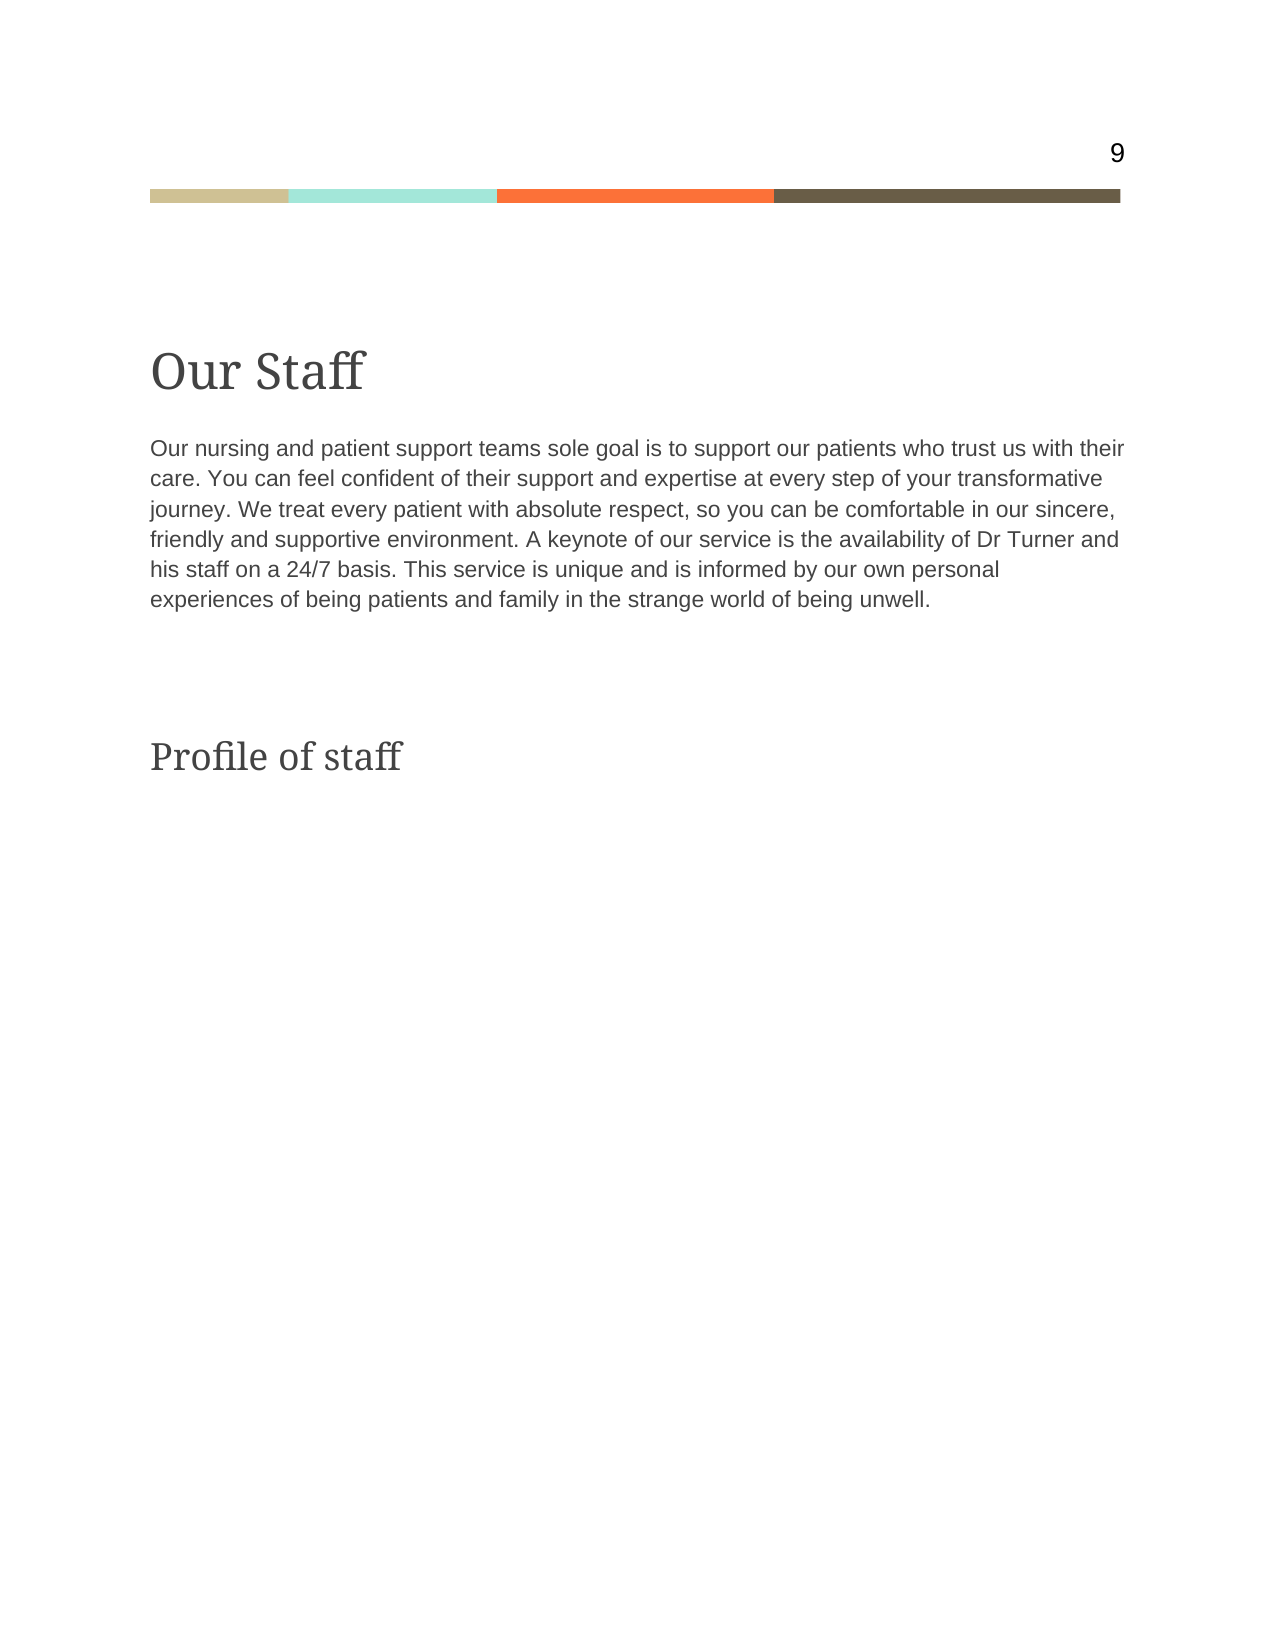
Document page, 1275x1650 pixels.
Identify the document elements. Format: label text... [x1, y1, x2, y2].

subtitle Profile of staff [150, 730, 1125, 781]
subtitle Our Staff [150, 336, 1125, 404]
picture [150, 189, 1121, 203]
text Our nursing and patient support teams sole goal is to support our patients who trust us with their care. You can feel confident of their support and expertise at every step of your transformative journey. We treat every patient with absolute respect, so you can be comfortable in our sincere, friendly and supportive environment. A keynote of our service is the availability of Dr Turner and his staff on a 24/7 basis. This service is unique and is informed by our own personal experiences of being patients and family in the strange world of being unwell. [150, 435, 1125, 612]
